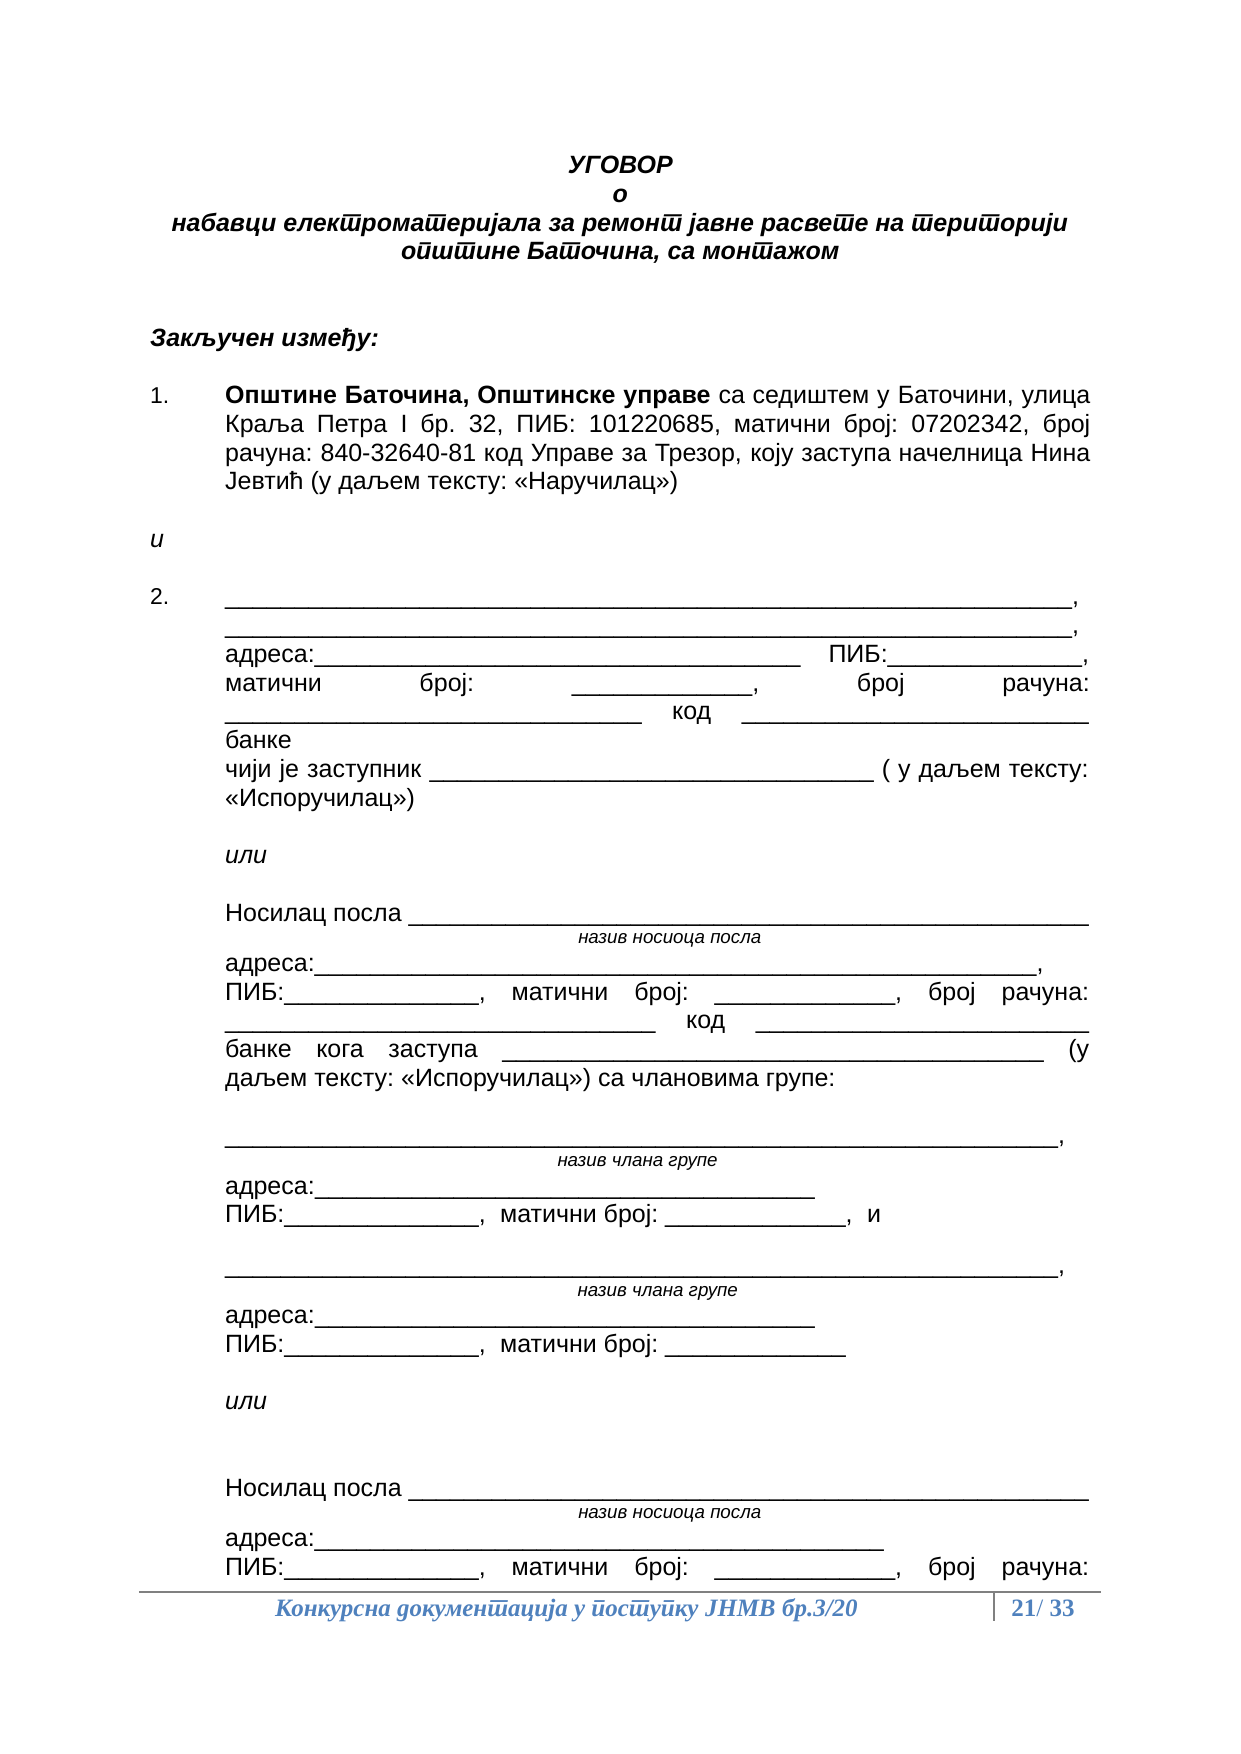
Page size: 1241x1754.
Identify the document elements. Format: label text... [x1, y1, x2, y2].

text адреса:____________________________________ [187, 1300, 1090, 1329]
text адреса:____________________________________ [187, 1171, 1090, 1199]
list _____________________________________________________________, адреса:___________________________________ ПИБ:______________, матични број: _____________, број рачуна: ______________________________ код _________________________ банке [225, 610, 1090, 754]
text Носилац посла _________________________________________________ [225, 897, 1090, 926]
text ПИБ:______________, матични број: _____________, и [187, 1199, 1090, 1228]
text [225, 1523, 1090, 1580]
text адреса:____________________________________________________, ПИБ:______________, матични број: _____________, број рачуна: _______________________________ код ________________________ банке кога заступа _______________________________________ (у даљем тексту: «Испоручилац») са члановима групе: [225, 948, 1090, 1092]
list _____________________________________________________________, [150, 581, 1090, 610]
text ПИБ:______________, матични број: _____________ [187, 1329, 1090, 1357]
text УГОВОР [150, 150, 1090, 179]
text ____________________________________________________________, [187, 1250, 1090, 1278]
list или [225, 840, 1090, 869]
text назив носиоца посла [187, 1501, 1090, 1523]
text набавци електроматеријала за ремонт јавне расвете на територији [150, 207, 1090, 236]
text назив члана групе [187, 1149, 1090, 1171]
text ____________________________________________________________, [187, 1120, 1090, 1149]
text или [187, 1386, 1090, 1415]
text назив носиоца посла [187, 926, 1090, 948]
text о [150, 179, 1090, 207]
text Носилац посла _________________________________________________ [187, 1472, 1090, 1501]
list чији је заступник ________________________________ ( у даљем тексту: «Испоручилац») [225, 754, 1090, 811]
text назив члана групе [225, 1278, 1090, 1300]
text Закључен између: [150, 322, 1090, 351]
text општине Баточина, са монтажом [150, 236, 1090, 265]
list Општине Баточина, Општинске управе са седиштем у Баточини, улица Краља Петра I бр. 32, ПИБ: 101220685, матични број: 07202342, број рачуна: 840-32640-81 код Управе за Трезор, коју заступа начелница Нина Јевтић (у даљем тексту: «Наручилац») [150, 380, 1090, 495]
text и [150, 524, 1090, 552]
